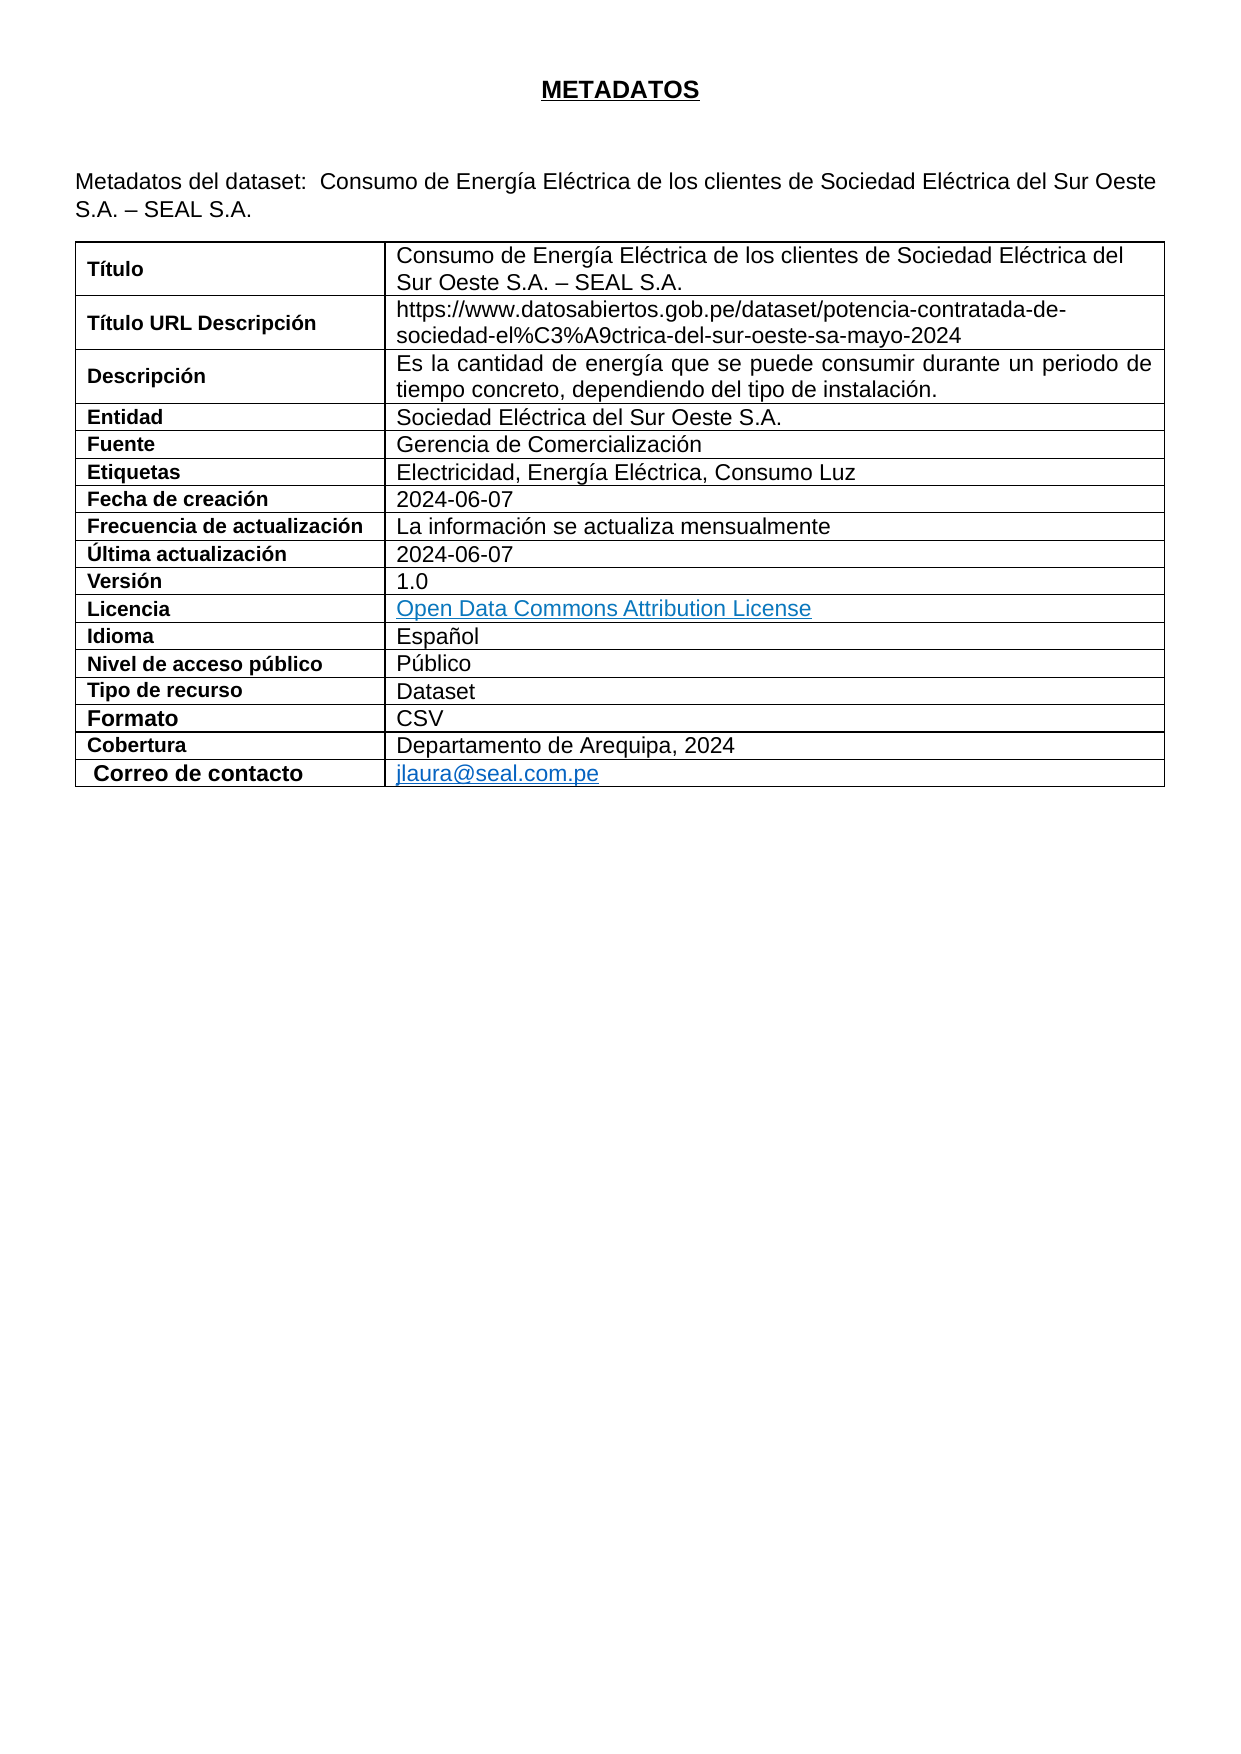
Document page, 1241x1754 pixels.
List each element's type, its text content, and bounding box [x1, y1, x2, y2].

table_cell Licencia [76, 595, 384, 622]
table_cell 2024-06-07 [386, 486, 1164, 512]
table_cell Idioma [76, 623, 384, 649]
table_cell Departamento de Arequipa, 2024 [386, 733, 1164, 759]
table_cell Español [386, 623, 1164, 649]
table_cell Título URL Descripción [76, 296, 384, 349]
table_cell 2024-06-07 [386, 541, 1164, 567]
table_cell Dataset [386, 678, 1164, 704]
table_cell Electricidad, Energía Eléctrica, Consumo Luz [386, 459, 1164, 485]
table_cell Entidad [76, 404, 384, 430]
table_header Consumo de Energía Eléctrica de los clientes de Sociedad Eléctrica del Sur Oeste S.A. – SEAL S.A. [386, 243, 1164, 295]
table_cell Público [386, 650, 1164, 677]
table_cell Sociedad Eléctrica del Sur Oeste S.A. [386, 404, 1164, 430]
table_cell La información se actualiza mensualmente [386, 513, 1164, 539]
table_cell Nivel de acceso público [76, 650, 384, 677]
table_cell Correo de contacto [76, 760, 384, 786]
text METADATOS [75, 75, 1165, 104]
table_cell CSV [386, 705, 1164, 731]
text Metadatos del dataset: Consumo de Energía Eléctrica de los clientes de Sociedad Eléctrica del Sur Oeste S.A. – SEAL S.A. [75, 168, 1165, 223]
table_cell Fecha de creación [76, 486, 384, 512]
table_cell Formato [76, 705, 384, 731]
table_cell Frecuencia de actualización [76, 513, 384, 539]
table_cell 1.0 [386, 568, 1164, 594]
table_cell Descripción [76, 350, 384, 403]
table_cell Fuente [76, 431, 384, 457]
table_header Título [76, 243, 384, 295]
table_cell Gerencia de Comercialización [386, 431, 1164, 457]
table_cell https://www.datosabiertos.gob.pe/dataset/potencia-contratada-de-sociedad-el%C3%A9ctrica-del-sur-oeste-sa-mayo-2024 [386, 296, 1164, 349]
table_cell Es la cantidad de energía que se puede consumir durante un periodo de tiempo concreto, dependiendo del tipo de instalación. [386, 350, 1164, 403]
table_cell Última actualización [76, 541, 384, 567]
table_cell Cobertura [76, 733, 384, 759]
table_cell Open Data Commons Attribution License [386, 595, 1164, 622]
table_cell Etiquetas [76, 459, 384, 485]
table_cell Versión [76, 568, 384, 594]
table_cell Tipo de recurso [76, 678, 384, 704]
table_cell jlaura@seal.com.pe [386, 760, 1164, 786]
